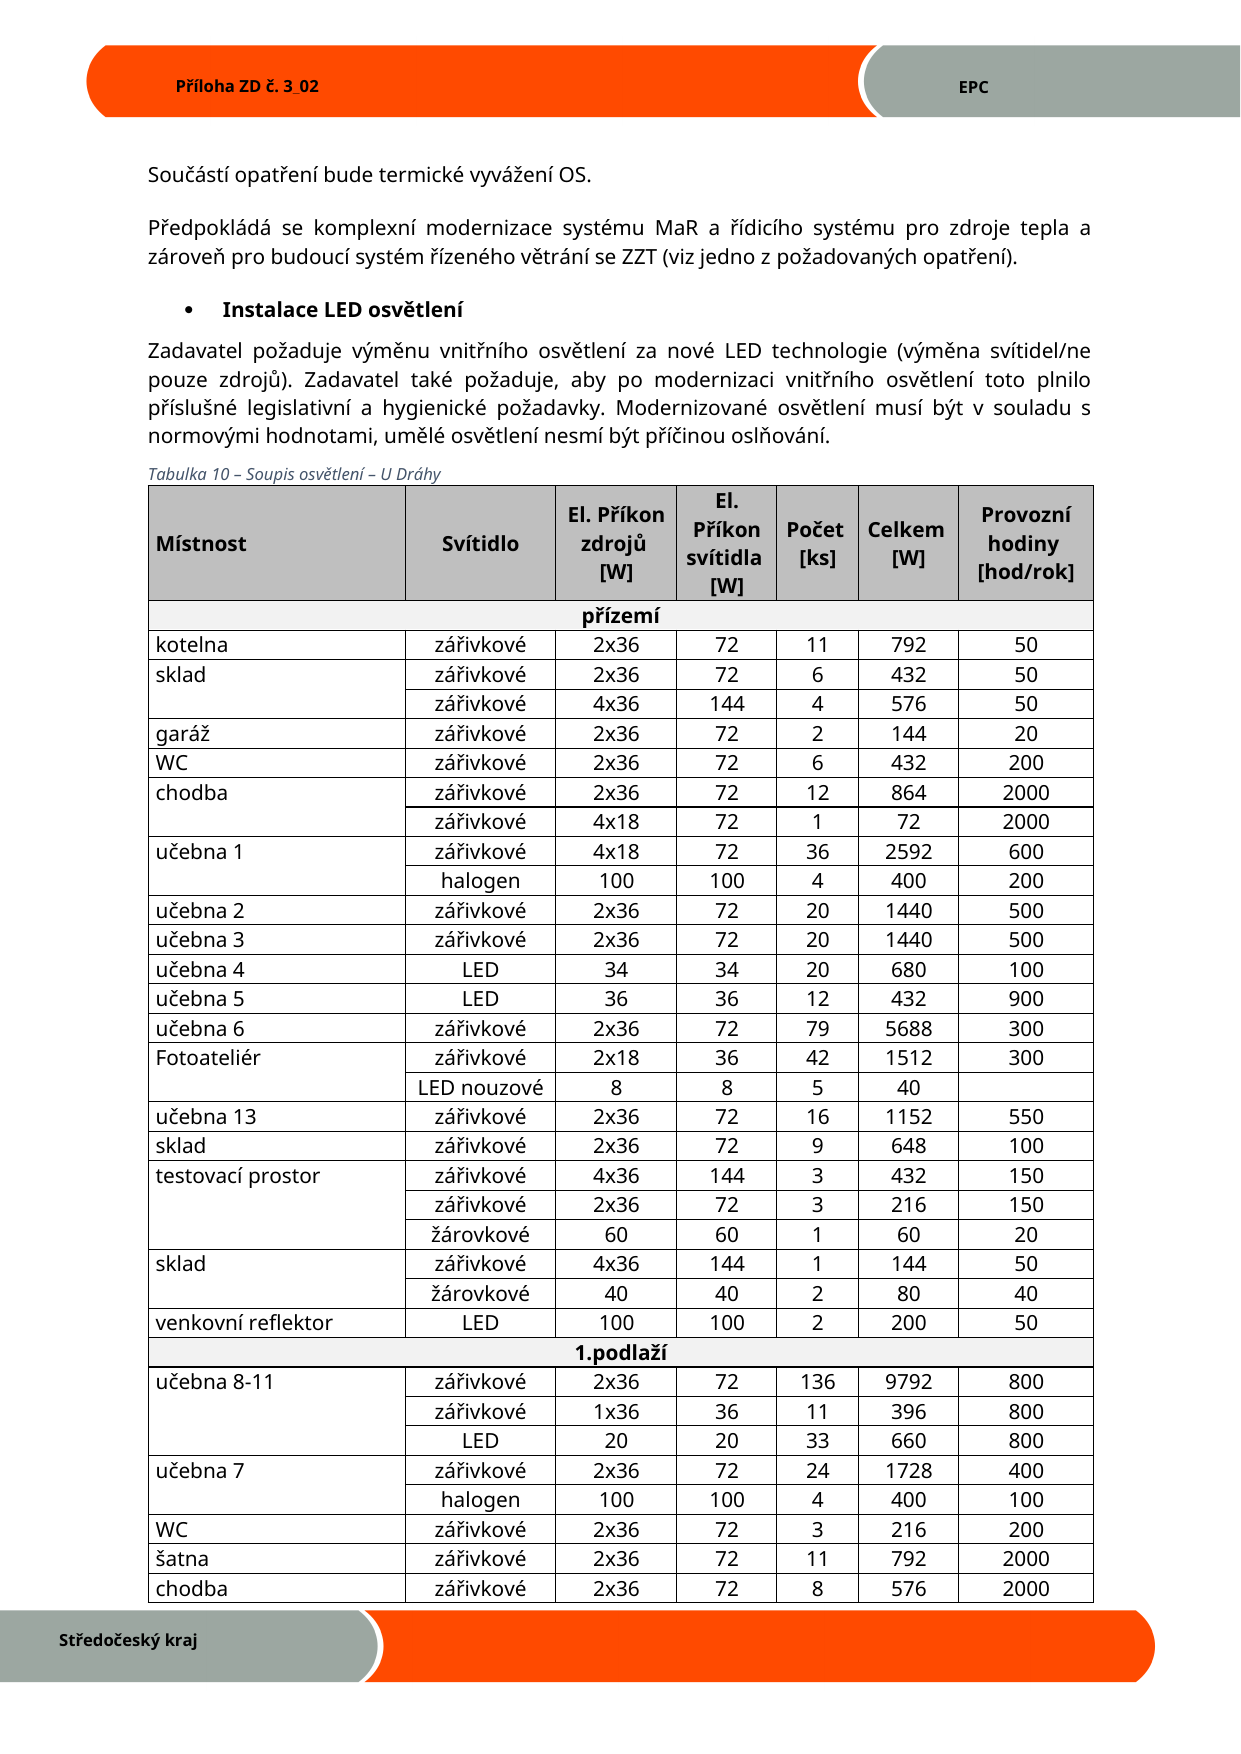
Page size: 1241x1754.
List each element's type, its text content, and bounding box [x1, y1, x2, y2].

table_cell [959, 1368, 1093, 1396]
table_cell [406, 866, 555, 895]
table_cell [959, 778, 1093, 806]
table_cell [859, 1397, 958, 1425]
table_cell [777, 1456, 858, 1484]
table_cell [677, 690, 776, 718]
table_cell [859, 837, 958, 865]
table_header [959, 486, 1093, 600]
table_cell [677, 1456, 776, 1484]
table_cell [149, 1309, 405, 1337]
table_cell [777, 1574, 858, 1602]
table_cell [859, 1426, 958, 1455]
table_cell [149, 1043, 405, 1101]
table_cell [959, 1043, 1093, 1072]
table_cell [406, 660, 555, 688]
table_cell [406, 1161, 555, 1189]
text Předpokládá se komplexní modernizace systému MaR a řídicího systému pro zdroje tepla a zároveň pro budoucí systém řízeného větrání se ZZT (viz jedno z požadovaných opatření). [148, 213, 1093, 270]
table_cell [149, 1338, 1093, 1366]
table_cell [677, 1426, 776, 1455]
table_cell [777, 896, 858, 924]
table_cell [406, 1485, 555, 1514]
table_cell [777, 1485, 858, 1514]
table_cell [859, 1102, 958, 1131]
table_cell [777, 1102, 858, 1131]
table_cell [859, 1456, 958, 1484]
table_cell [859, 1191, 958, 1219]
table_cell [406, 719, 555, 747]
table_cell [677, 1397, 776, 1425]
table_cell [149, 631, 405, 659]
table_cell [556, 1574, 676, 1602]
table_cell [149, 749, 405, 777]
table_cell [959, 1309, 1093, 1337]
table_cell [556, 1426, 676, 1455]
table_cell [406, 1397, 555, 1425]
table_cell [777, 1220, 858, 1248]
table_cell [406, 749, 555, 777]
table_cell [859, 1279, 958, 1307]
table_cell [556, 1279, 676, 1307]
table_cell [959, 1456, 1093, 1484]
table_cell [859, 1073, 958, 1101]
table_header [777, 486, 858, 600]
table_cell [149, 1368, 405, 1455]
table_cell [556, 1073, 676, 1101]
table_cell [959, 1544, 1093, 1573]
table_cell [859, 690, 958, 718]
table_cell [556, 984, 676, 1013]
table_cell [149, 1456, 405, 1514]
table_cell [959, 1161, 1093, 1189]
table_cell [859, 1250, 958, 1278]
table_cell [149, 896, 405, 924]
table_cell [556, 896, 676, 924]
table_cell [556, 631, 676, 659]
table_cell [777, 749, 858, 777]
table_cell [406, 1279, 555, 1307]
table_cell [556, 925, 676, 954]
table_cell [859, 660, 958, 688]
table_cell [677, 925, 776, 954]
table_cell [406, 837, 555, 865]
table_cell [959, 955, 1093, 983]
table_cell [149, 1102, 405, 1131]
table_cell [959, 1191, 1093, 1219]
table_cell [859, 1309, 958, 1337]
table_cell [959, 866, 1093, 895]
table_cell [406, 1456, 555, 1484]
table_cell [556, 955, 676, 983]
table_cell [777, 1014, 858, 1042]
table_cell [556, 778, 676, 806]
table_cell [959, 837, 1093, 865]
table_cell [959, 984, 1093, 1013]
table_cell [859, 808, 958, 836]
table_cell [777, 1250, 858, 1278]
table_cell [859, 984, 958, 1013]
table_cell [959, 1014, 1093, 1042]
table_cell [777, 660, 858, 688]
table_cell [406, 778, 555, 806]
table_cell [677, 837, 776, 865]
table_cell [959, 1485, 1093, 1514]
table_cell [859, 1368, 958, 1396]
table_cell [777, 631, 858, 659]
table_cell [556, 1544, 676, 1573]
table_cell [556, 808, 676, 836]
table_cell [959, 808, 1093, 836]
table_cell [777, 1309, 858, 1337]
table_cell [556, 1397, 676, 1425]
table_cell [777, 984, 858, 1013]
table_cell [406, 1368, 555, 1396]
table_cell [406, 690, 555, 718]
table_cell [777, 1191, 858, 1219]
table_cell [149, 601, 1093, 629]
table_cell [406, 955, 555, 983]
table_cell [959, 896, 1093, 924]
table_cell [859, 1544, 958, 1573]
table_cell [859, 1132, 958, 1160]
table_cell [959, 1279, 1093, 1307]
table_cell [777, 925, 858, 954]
list Instalace LED osvětlení [185, 295, 1093, 324]
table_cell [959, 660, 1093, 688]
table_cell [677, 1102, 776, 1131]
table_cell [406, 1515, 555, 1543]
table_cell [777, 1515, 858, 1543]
text Zadavatel požaduje výměnu vnitřního osvětlení za nové LED technologie (výměna svítidel/ne pouze zdrojů). Zadavatel také požaduje, aby po modernizaci vnitřního osvětlení toto plnilo příslušné legislativní a hygienické požadavky. Modernizované osvětlení musí být v souladu s normovými hodnotami, umělé osvětlení nesmí být příčinou oslňování. [148, 336, 1093, 450]
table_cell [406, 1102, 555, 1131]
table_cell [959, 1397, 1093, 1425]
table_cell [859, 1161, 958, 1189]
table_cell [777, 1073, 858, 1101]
text Tabulka 10 – Soupis osvětlení – U Dráhy [148, 462, 1093, 485]
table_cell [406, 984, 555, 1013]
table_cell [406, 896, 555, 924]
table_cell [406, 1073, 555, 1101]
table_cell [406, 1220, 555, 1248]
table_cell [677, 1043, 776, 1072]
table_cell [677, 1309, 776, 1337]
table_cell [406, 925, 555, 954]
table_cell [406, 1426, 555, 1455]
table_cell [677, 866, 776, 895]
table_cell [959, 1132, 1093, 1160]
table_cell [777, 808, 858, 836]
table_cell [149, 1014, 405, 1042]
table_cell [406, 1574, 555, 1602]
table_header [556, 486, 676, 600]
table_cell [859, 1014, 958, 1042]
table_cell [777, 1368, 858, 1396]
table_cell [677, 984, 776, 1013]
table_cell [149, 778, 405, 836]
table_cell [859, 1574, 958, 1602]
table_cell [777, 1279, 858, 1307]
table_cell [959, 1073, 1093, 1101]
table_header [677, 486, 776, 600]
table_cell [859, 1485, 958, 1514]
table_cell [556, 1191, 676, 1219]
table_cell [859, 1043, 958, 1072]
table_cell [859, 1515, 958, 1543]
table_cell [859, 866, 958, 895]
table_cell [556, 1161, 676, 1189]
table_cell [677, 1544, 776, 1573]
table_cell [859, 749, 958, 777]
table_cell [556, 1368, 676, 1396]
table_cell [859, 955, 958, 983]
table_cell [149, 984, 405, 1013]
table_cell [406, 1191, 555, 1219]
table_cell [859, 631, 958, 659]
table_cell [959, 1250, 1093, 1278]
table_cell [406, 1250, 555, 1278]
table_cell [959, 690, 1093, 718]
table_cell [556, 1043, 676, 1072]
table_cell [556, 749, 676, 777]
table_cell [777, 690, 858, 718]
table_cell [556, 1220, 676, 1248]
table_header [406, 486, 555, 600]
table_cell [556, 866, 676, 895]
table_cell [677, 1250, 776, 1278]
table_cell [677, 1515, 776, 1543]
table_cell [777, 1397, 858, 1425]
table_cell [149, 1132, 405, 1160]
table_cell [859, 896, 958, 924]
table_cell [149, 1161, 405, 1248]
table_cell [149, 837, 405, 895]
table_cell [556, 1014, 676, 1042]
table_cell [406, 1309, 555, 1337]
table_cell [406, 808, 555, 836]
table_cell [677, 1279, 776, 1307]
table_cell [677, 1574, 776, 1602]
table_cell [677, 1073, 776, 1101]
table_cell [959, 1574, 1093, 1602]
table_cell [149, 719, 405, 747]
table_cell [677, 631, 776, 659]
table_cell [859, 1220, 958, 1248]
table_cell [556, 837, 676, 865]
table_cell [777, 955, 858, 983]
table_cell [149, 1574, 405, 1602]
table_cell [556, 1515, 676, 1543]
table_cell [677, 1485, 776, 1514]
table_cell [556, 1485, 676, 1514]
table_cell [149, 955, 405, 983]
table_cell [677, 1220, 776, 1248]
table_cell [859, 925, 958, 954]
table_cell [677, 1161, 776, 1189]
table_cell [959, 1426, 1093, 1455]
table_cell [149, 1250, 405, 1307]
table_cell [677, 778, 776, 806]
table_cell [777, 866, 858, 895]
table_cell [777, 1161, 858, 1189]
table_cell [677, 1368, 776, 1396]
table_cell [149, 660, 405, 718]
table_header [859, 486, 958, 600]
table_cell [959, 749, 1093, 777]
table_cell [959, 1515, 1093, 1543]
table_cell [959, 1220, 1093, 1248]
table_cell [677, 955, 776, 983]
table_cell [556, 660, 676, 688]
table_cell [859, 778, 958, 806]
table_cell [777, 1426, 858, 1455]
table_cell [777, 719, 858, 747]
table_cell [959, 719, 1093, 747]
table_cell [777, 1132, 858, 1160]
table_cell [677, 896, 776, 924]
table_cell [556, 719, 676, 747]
text Součástí opatření bude termické vyvážení OS. [148, 160, 1093, 188]
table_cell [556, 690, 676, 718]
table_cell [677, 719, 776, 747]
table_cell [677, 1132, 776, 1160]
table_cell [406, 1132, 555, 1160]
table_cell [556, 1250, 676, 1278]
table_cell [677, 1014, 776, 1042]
picture [4, 36, 1241, 126]
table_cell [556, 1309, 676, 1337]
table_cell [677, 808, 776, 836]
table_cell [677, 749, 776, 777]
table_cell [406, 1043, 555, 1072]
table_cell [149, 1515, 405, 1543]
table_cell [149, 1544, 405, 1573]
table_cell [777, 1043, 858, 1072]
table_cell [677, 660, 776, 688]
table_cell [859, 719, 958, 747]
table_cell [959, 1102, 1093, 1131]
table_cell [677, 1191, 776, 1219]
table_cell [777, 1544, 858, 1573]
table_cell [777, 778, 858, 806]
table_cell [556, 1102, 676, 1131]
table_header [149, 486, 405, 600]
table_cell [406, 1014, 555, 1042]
picture [0, 1601, 1237, 1691]
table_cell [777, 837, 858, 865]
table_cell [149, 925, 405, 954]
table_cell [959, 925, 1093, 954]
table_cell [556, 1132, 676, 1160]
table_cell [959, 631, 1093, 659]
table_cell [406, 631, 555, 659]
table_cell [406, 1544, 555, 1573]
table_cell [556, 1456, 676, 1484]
